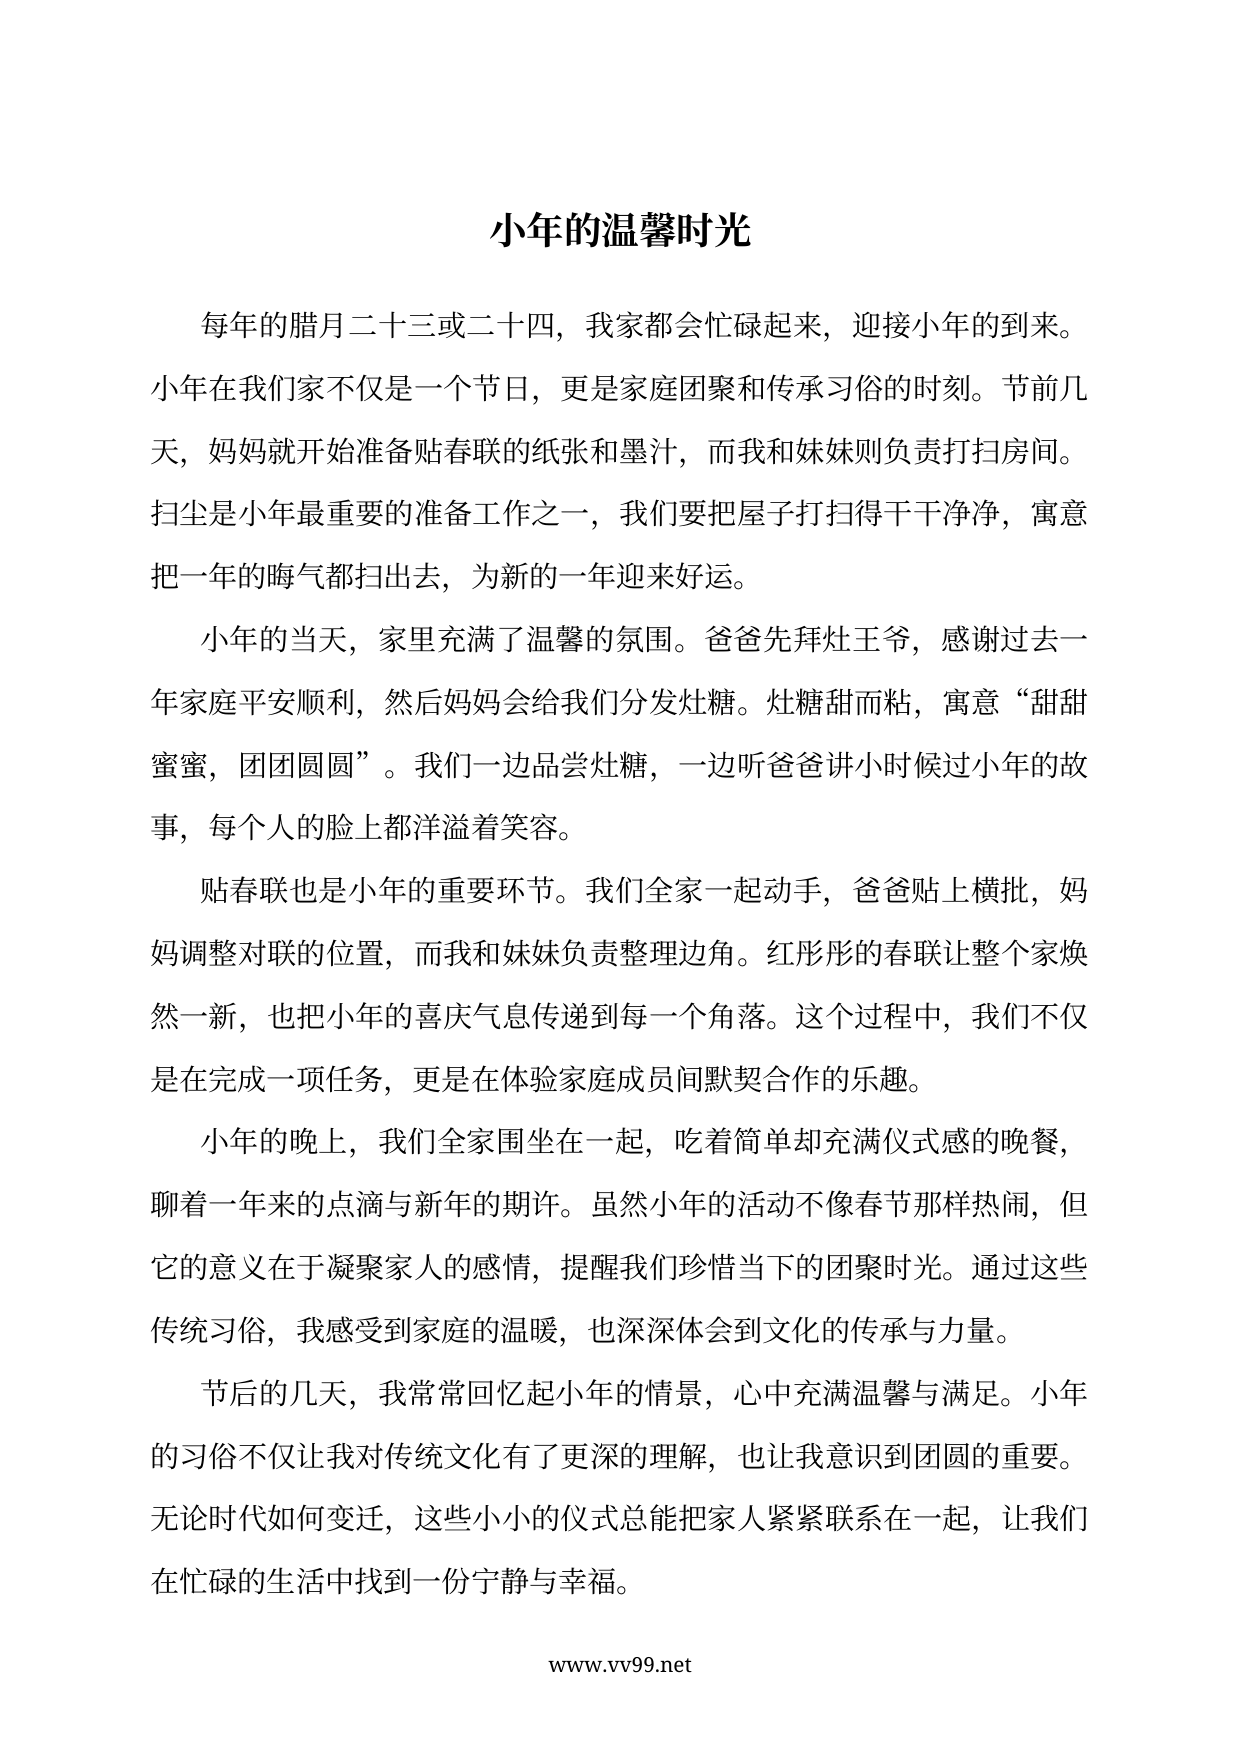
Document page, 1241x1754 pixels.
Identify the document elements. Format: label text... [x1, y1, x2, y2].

text 节后的几天，我常常回忆起小年的情景，心中充满温馨与满足。小年的习俗不仅让我对传统文化有了更深的理解，也让我意识到团圆的重要。无论时代如何变迁，这些小小的仪式总能把家人紧紧联系在一起，让我们在忙碌的生活中找到一份宁静与幸福。 [150, 1371, 1090, 1601]
subtitle 小年的温馨时光 [150, 201, 1090, 255]
text 小年的晚上，我们全家围坐在一起，吃着简单却充满仪式感的晚餐，聊着一年来的点滴与新年的期许。虽然小年的活动不像春节那样热闹，但它的意义在于凝聚家人的感情，提醒我们珍惜当下的团聚时光。通过这些传统习俗，我感受到家庭的温暖，也深深体会到文化的传承与力量。 [150, 1119, 1090, 1350]
text 小年的当天，家里充满了温馨的氛围。爸爸先拜灶王爷，感谢过去一年家庭平安顺利，然后妈妈会给我们分发灶糖。灶糖甜而粘，寓意“甜甜蜜蜜，团团圆圆”。我们一边品尝灶糖，一边听爸爸讲小时候过小年的故事，每个人的脸上都洋溢着笑容。 [150, 617, 1090, 847]
text 每年的腊月二十三或二十四，我家都会忙碌起来，迎接小年的到来。小年在我们家不仅是一个节日，更是家庭团聚和传承习俗的时刻。节前几天，妈妈就开始准备贴春联的纸张和墨汁，而我和妹妹则负责打扫房间。扫尘是小年最重要的准备工作之一，我们要把屋子打扫得干干净净，寓意把一年的晦气都扫出去，为新的一年迎来好运。 [150, 303, 1090, 596]
text 贴春联也是小年的重要环节。我们全家一起动手，爸爸贴上横批，妈妈调整对联的位置，而我和妹妹负责整理边角。红彤彤的春联让整个家焕然一新，也把小年的喜庆气息传递到每一个角落。这个过程中，我们不仅是在完成一项任务，更是在体验家庭成员间默契合作的乐趣。 [150, 868, 1090, 1098]
